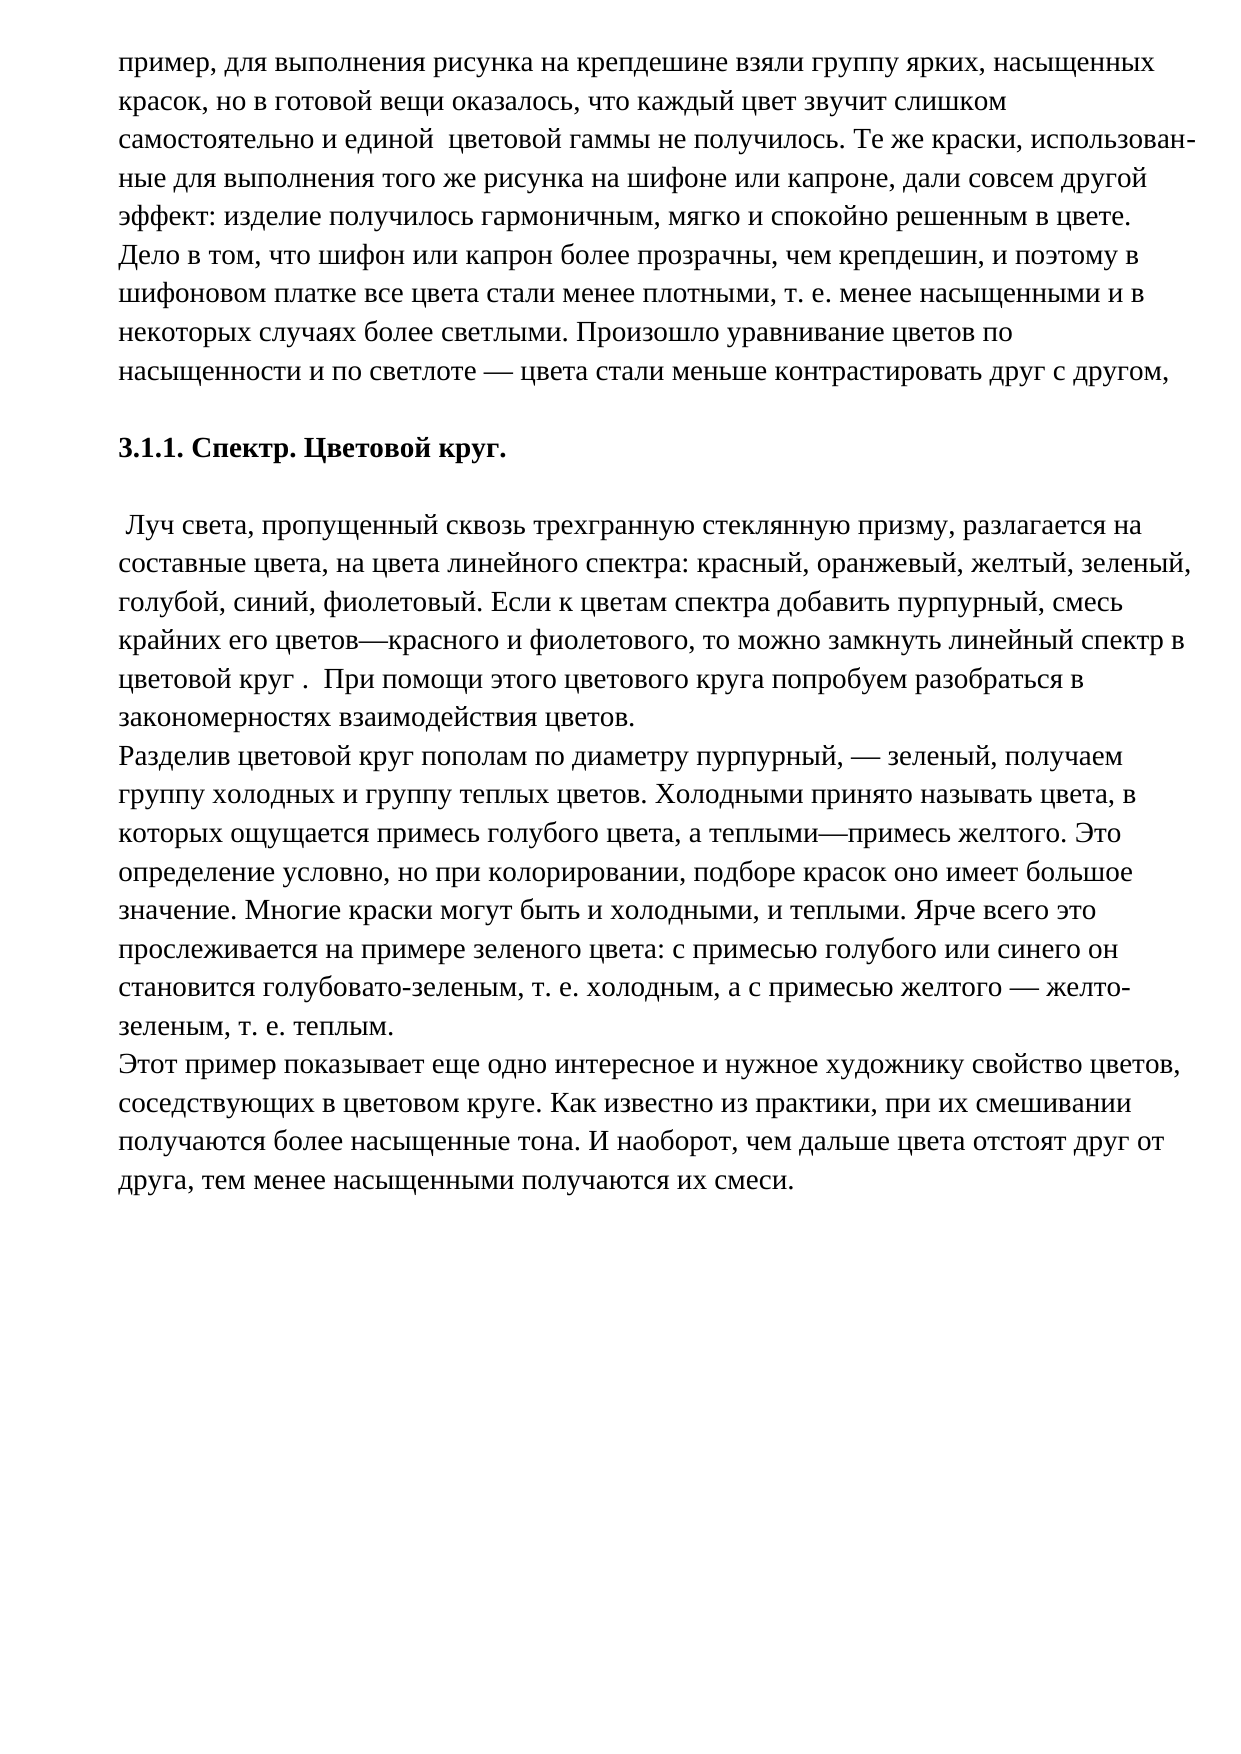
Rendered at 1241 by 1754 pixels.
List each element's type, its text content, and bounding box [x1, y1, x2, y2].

text Луч света, пропущенный сквозь трехгранную стеклянную призму, разлагается на составные цвета, на цвета линейного спектра: красный, оранжевый, желтый, зеленый, голубой, синий, фиолетовый. Если к цветам спектра добавить пурпурный, смесь крайних его цветов—красного и фиолетового, то можно замкнуть линейный спектр в цветовой круг . При помощи этого цветового круга попробуем разобраться в закономерностях взаимодействия цветов. [118, 507, 1196, 733]
text 3.1.1. Спектр. Цветовой круг. [118, 430, 1196, 463]
text Этот пример показывает еще одно интересное и нужное художнику свойство цветов, соседствующих в цветовом круге. Как известно из практики, при их смешивании получаются более насыщенные тона. И наоборот, чем дальше цвета отстоят друг от друга, тем менее насыщенными получаются их смеси. [118, 1046, 1196, 1196]
text Разделив цветовой круг пополам по диаметру пурпурный, — зеленый, получаем группу холодных и группу теплых цветов. Холодными принято называть цвета, в которых ощущается примесь голубого цвета, а теплыми—примесь желтого. Это определение условно, но при колорировании, подборе красок оно имеет большое значение. Многие краски могут быть и холодными, и теплыми. Ярче всего это прослеживается на примере зеленого цвета: с примесью голубого или синего он становится голубовато-зеленым, т. е. холодным, а с примесью желтого — желто-зеленым, т. е. теплым. [118, 738, 1196, 1041]
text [118, 44, 1196, 386]
